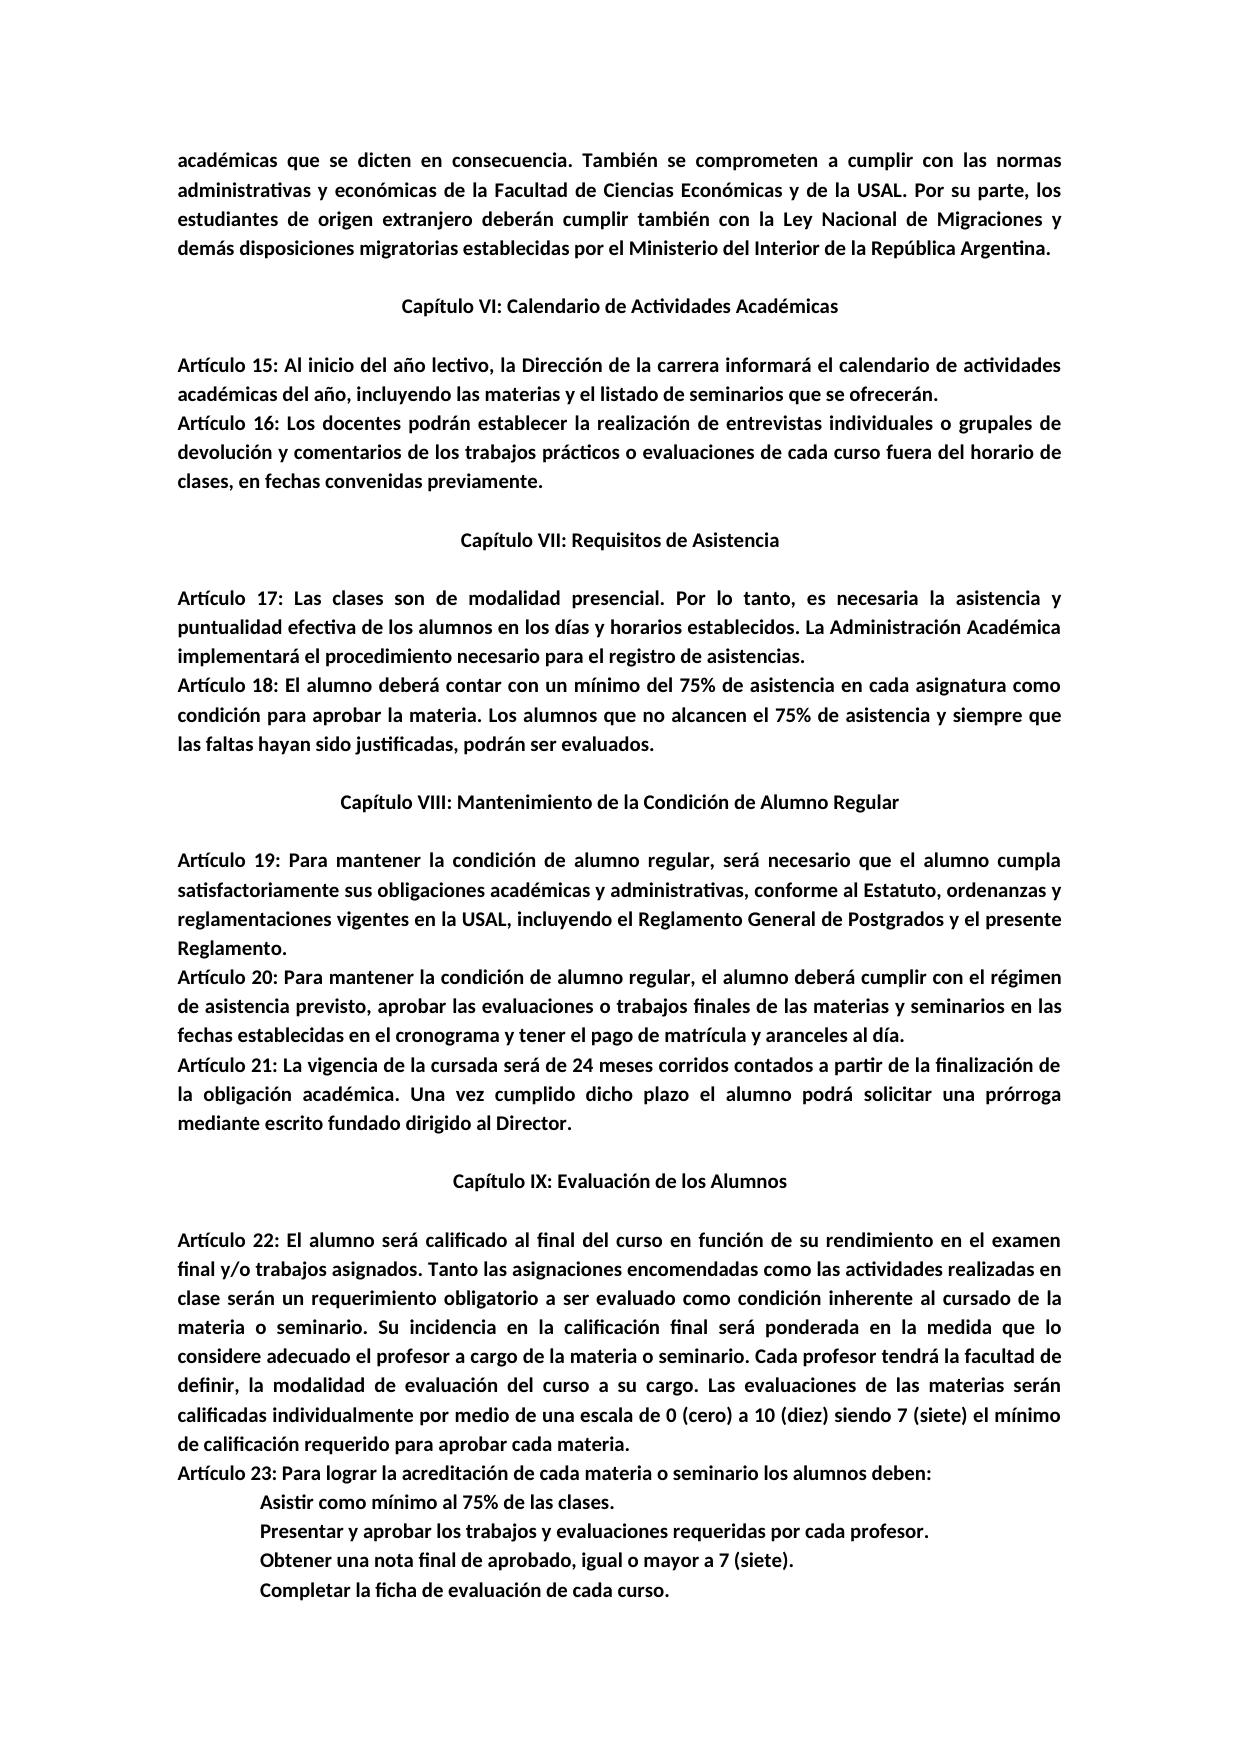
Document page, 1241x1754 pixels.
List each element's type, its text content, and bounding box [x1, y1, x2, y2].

text Artículo 22: El alumno será calificado al final del curso en función de su rendimiento en el examen final y/o trabajos asignados. Tanto las asignaciones encomendadas como las actividades realizadas en clase serán un requerimiento obligatorio a ser evaluado como condición inherente al cursado de la materia o seminario. Su incidencia en la calificación final será ponderada en la medida que lo considere adecuado el profesor a cargo de la materia o seminario. Cada profesor tendrá la facultad de definir, la modalidad de evaluación del curso a su cargo. Las evaluaciones de las materias serán calificadas individualmente por medio de una escala de 0 (cero) a 10 (diez) siendo 7 (siete) el mínimo de calificación requerido para aprobar cada materia. [177, 1227, 1063, 1456]
list Completar la ficha de evaluación de cada curso. [215, 1577, 1063, 1602]
list Asistir como mínimo al 75% de las clases. [215, 1489, 1063, 1515]
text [177, 148, 1063, 261]
text Artículo 16: Los docentes podrán establecer la realización de entrevistas individuales o grupales de devolución y comentarios de los trabajos prácticos o evaluaciones de cada curso fuera del horario de clases, en fechas convenidas previamente. [177, 410, 1063, 494]
text Artículo 21: La vigencia de la cursada será de 24 meses corridos contados a partir de la finalización de la obligación académica. Una vez cumplido dicho plazo el alumno podrá solicitar una prórroga mediante escrito fundado dirigido al Director. [177, 1052, 1063, 1136]
text Artículo 19: Para mantener la condición de alumno regular, será necesario que el alumno cumpla satisfactoriamente sus obligaciones académicas y administrativas, conforme al Estatuto, ordenanzas y reglamentaciones vigentes en la USAL, incluyendo el Reglamento General de Postgrados y el presente Reglamento. [177, 848, 1063, 961]
text Artículo 15: Al inicio del año lectivo, la Dirección de la carrera informará el calendario de actividades académicas del año, incluyendo las materias y el listado de seminarios que se ofrecerán. [177, 352, 1063, 406]
text Capítulo VII: Requisitos de Asistencia [177, 527, 1063, 552]
text Artículo 18: El alumno deberá contar con un mínimo del 75% de asistencia en cada asignatura como condición para aprobar la materia. Los alumnos que no alcancen el 75% de asistencia y siempre que las faltas hayan sido justificadas, podrán ser evaluados. [177, 673, 1063, 756]
text Artículo 20: Para mantener la condición de alumno regular, el alumno deberá cumplir con el régimen de asistencia previsto, aprobar las evaluaciones o trabajos finales de las materias y seminarios en las fechas establecidas en el cronograma y tener el pago de matrícula y aranceles al día. [177, 964, 1063, 1048]
text Artículo 17: Las clases son de modalidad presencial. Por lo tanto, es necesaria la asistencia y puntualidad efectiva de los alumnos en los días y horarios establecidos. La Administración Académica implementará el procedimiento necesario para el registro de asistencias. [177, 585, 1063, 669]
list Presentar y aprobar los trabajos y evaluaciones requeridas por cada profesor. [215, 1518, 1063, 1544]
text Capítulo IX: Evaluación de los Alumnos [177, 1168, 1063, 1194]
text Capítulo VIII: Mantenimiento de la Condición de Alumno Regular [177, 789, 1063, 815]
text Capítulo VI: Calendario de Actividades Académicas [177, 293, 1063, 319]
text Artículo 23: Para lograr la acreditación de cada materia o seminario los alumnos deben: [177, 1460, 1063, 1486]
list Obtener una nota final de aprobado, igual o mayor a 7 (siete). [215, 1548, 1063, 1573]
